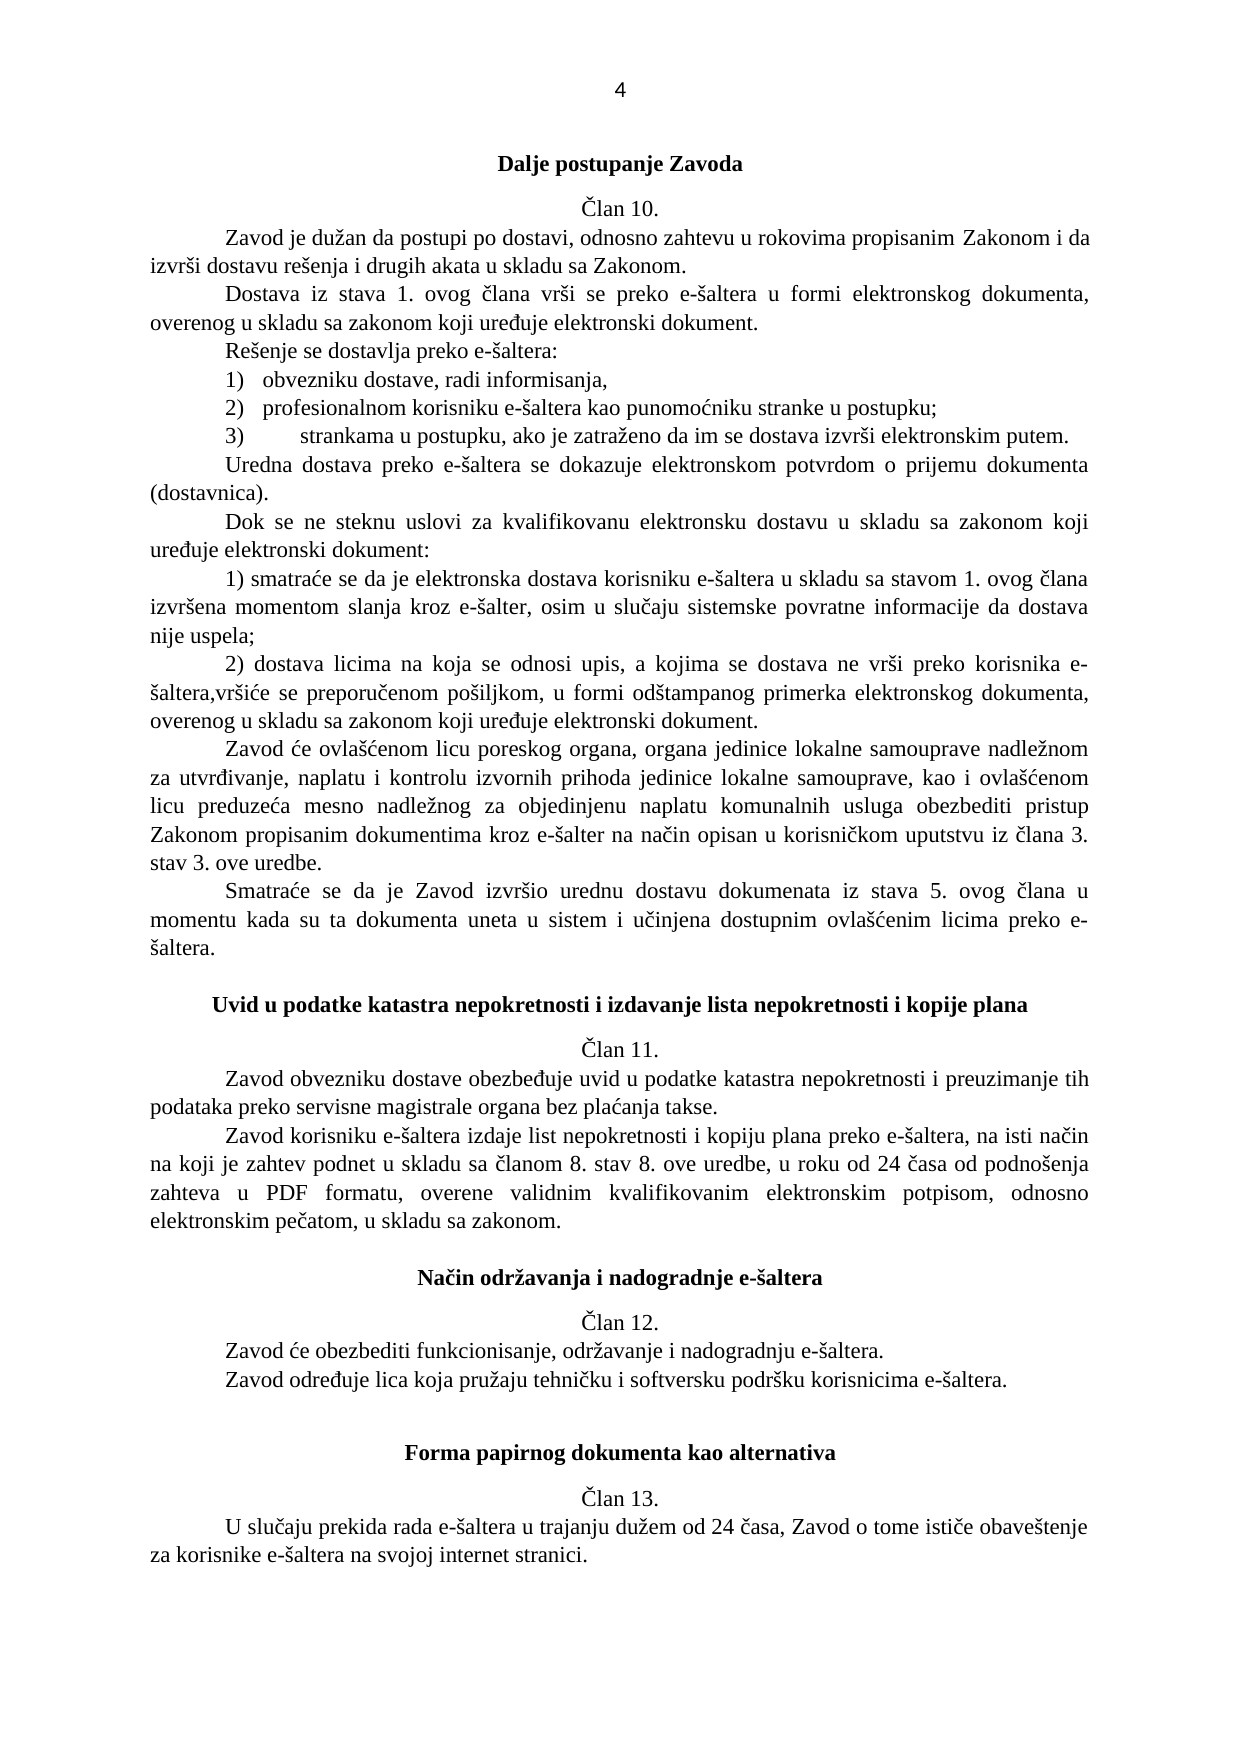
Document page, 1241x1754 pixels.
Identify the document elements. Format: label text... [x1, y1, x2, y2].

text Zavod će obezbediti funkcionisanje, održavanje i nadogradnju e-šaltera. [150, 1337, 1090, 1364]
text Zavod određuje lica koja pružaju tehničku i softversku podršku korisnicima e-šaltera. [150, 1366, 1090, 1392]
text U slučaju prekida rada e-šaltera u trajanju dužem od 24 časa, Zavod o tome ističe obaveštenje za korisnike e-šaltera na svojoj internet stranici. [150, 1513, 1090, 1568]
text Član 12. [150, 1309, 1090, 1335]
text Dok se ne steknu uslovi za kvalifikovanu elektronsku dostavu u skladu sa zakonom koji uređuje elektronski dokument: [150, 508, 1090, 563]
text Član 13. [150, 1484, 1090, 1511]
text Zavod obvezniku dostave obezbeđuje uvid u podatke katastra nepokretnosti i preuzimanje tih podataka preko servisne magistrale organa bez plaćanja takse. [150, 1065, 1090, 1120]
list profesionalnom korisniku e-šaltera kao punomoćniku stranke u postupku; [225, 394, 1090, 421]
text 1) smatraće se da je elektronska dostava korisniku e-šaltera u skladu sa stavom 1. ovog člana izvršena momentom slanja kroz e-šalter, osim u slučaju sistemske povratne informacije da dostava nije uspela; [150, 565, 1090, 648]
text Uvid u podatke katastra nepokretnosti i izdavanje lista nepokretnosti i kopije plana [150, 991, 1090, 1018]
text Član 10. [150, 195, 1090, 221]
text Rešenje se dostavlja preko e-šaltera: [150, 337, 1090, 364]
text Način održavanja i nadogradnje e-šaltera [150, 1264, 1090, 1290]
text Forma papirnog dokumenta kao alternativa [150, 1439, 1090, 1466]
text Zavod korisniku e-šaltera izdaje list nepokretnosti i kopiju plana preko e-šaltera, na isti način na koji je zahtev podnet u skladu sa članom 8. stav 8. ove uredbe, u roku od 24 časa od podnošenja zahteva u PDF formatu, overene validnim kvalifikovanim elektronskim potpisom, odnosno elektronskim pečatom, u skladu sa zakonom. [150, 1122, 1090, 1233]
list strankama u postupku, ako je zatraženo da im se dostava izvrši elektronskim putem. [150, 423, 1090, 449]
list obvezniku dostave, radi informisanja, [225, 366, 1090, 392]
text Član 11. [150, 1036, 1090, 1063]
text Dalje postupanje Zavoda [150, 150, 1090, 176]
text Dostava iz stava 1. ovog člana vrši se preko e-šaltera u formi elektronskog dokumenta, overenog u skladu sa zakonom koji uređuje elektronski dokument. [150, 280, 1090, 335]
text Uredna dostava preko e-šaltera se dokazuje elektronskom potvrdom o prijemu dokumenta (dostavnica). [150, 451, 1090, 506]
text Smatraće se da je Zavod izvršio urednu dostavu dokumenata iz stava 5. ovog člana u momentu kada su ta dokumenta uneta u sistem i učinjena dostupnim ovlašćenim licima preko e-šaltera. [150, 878, 1090, 961]
text Zavod je dužan da postupi po dostavi, odnosno zahtevu u rokovima propisanim Zakonom i da izvrši dostavu rešenja i drugih akata u skladu sa Zakonom. [150, 223, 1090, 278]
text Zavod će ovlašćenom licu poreskog organa, organa jedinice lokalne samouprave nadležnom za utvrđivanje, naplatu i kontrolu izvornih prihoda jedinice lokalne samouprave, kao i ovlašćenom licu preduzeća mesno nadležnog za objedinjenu naplatu komunalnih usluga obezbediti pristup Zakonom propisanim dokumentima kroz e-šalter na način opisan u korisničkom uputstvu iz člana 3. stav 3. ove uredbe. [150, 735, 1090, 876]
text 2) dostava licima na koja se odnosi upis, a kojima se dostava ne vrši preko korisnika e-šaltera,vršiće se preporučenom pošiljkom, u formi odštampanog primerka elektronskog dokumenta, overenog u skladu sa zakonom koji uređuje elektronski dokument. [150, 650, 1090, 733]
